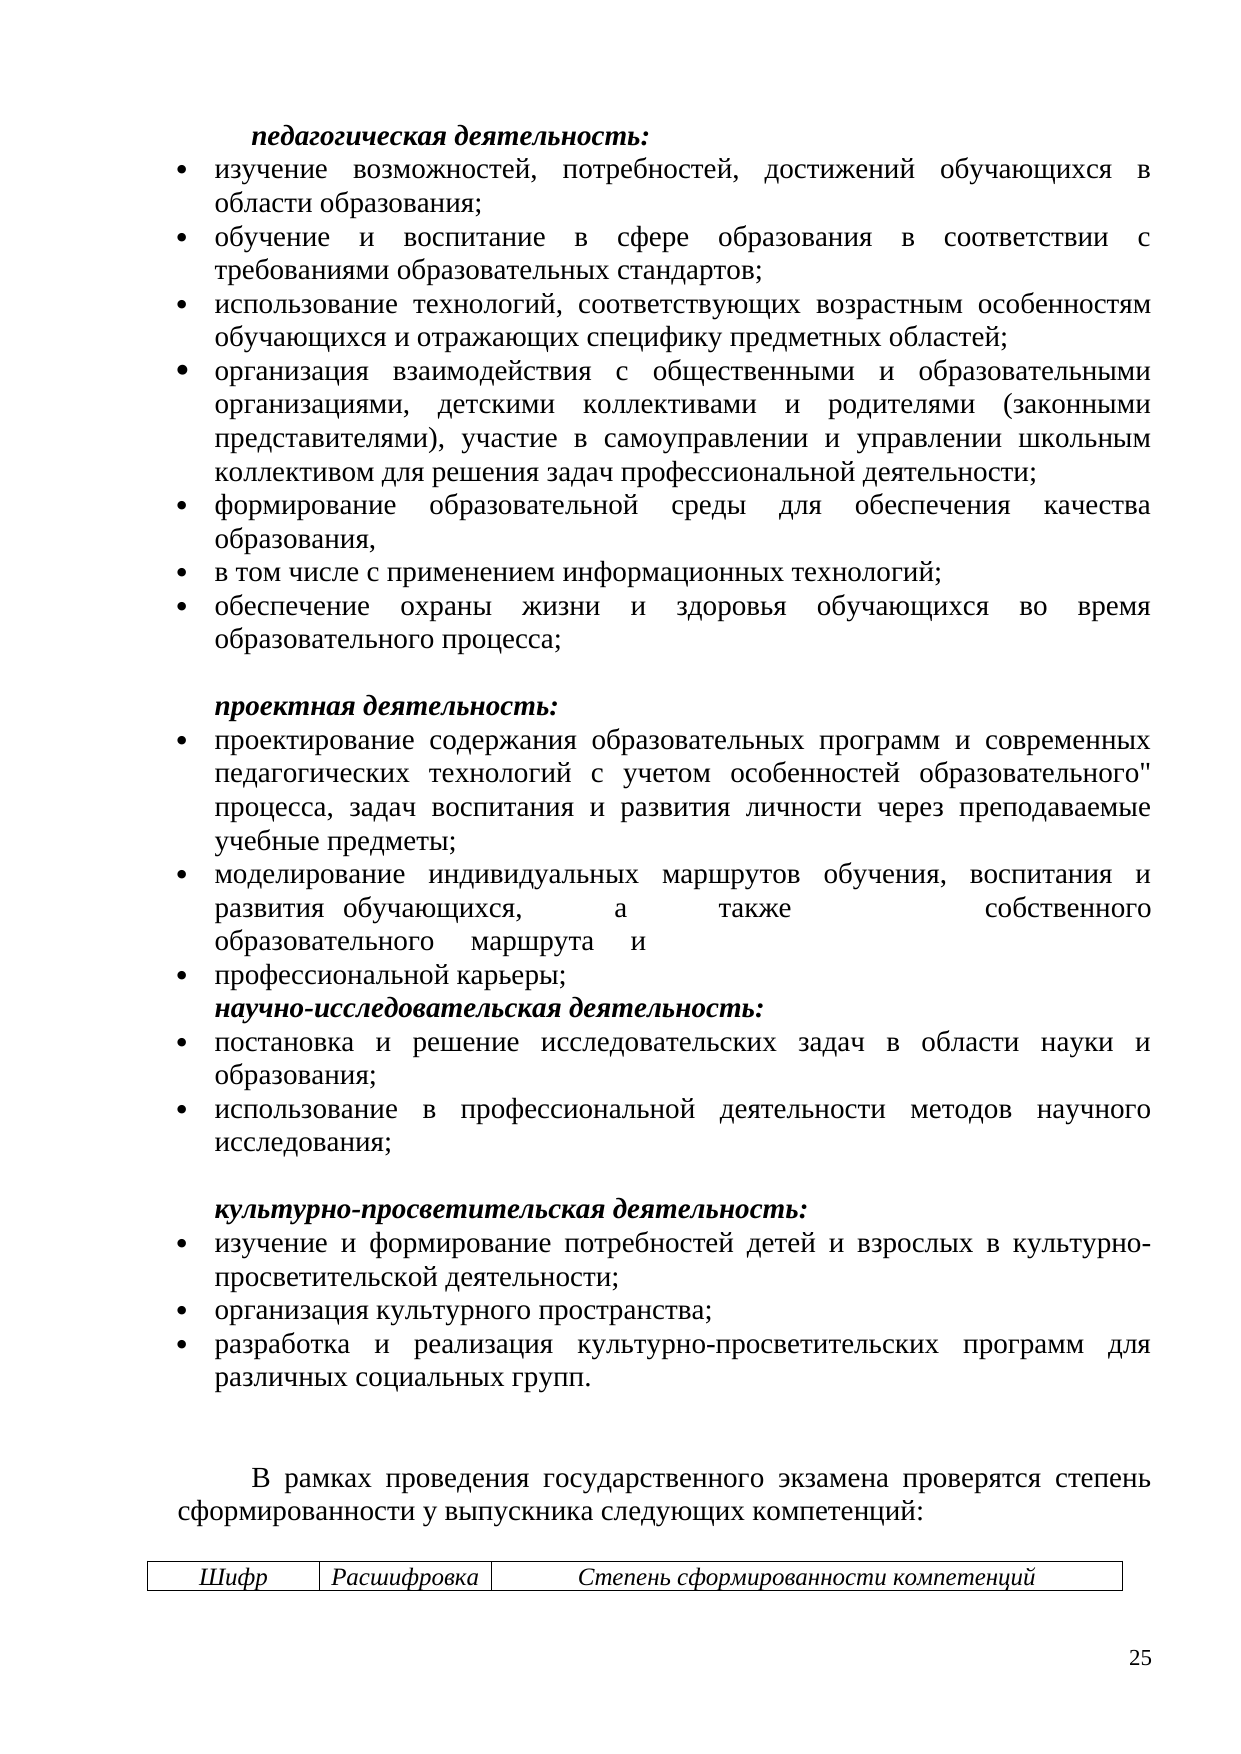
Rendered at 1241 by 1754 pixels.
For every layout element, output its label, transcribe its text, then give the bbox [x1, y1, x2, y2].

list профессиональной карьеры; [177, 957, 1152, 990]
table_header Степень сформированности компетенций [492, 1562, 1122, 1590]
text В рамках проведения государственного экзамена проверятся степень сформированности у выпускника следующих компетенций: [177, 1460, 1152, 1527]
list постановка и решение исследовательских задач в области науки и образования; [177, 1024, 1152, 1091]
list в том числе с применением информационных технологий; [177, 554, 1152, 588]
list обеспечение охраны жизни и здоровья обучающихся во время образовательного процесса; [177, 588, 1152, 655]
text научно-исследовательская деятельность: [214, 990, 1152, 1024]
list разработка и реализация культурно-просветительских программ для различных социальных групп. [177, 1326, 1152, 1393]
list обучение и воспитание в сфере образования в соответствии с требованиями образовательных стандартов; [177, 219, 1152, 286]
list изучение и формирование потребностей детей и взрослых в культурно-просветительской деятельности; [177, 1225, 1152, 1292]
text культурно-просветительская деятельность: [214, 1192, 1152, 1225]
list проектирование содержания образовательных программ и современных педагогических технологий с учетом особенностей образовательного" процесса, задач воспитания и развития личности через преподаваемые учебные предметы; [177, 722, 1152, 856]
list формирование образовательной среды для обеспечения качества образования, [177, 487, 1152, 554]
text проектная деятельность: [214, 688, 1152, 722]
text педагогическая деятельность: [177, 118, 1152, 152]
list организация взаимодействия с общественными и образовательными организациями, детскими коллективами и родителями (законными представителями), участие в самоуправлении и управлении школьным коллективом для решения задач профессиональной деятельности; [177, 353, 1152, 487]
list использование технологий, соответствующих возрастным особенностям обучающихся и отражающих специфику предметных областей; [177, 286, 1152, 353]
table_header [320, 1562, 491, 1590]
list моделирование индивидуальных маршрутов обучения, воспитания и развития обучающихся, а также собственного образовательного маршрута и [177, 856, 1152, 957]
list изучение возможностей, потребностей, достижений обучающихся в области образования; [177, 152, 1152, 219]
list организация культурного пространства; [177, 1292, 1152, 1326]
table_header Шифр компетенции [148, 1562, 319, 1590]
list использование в профессиональной деятельности методов научного исследования; [177, 1091, 1152, 1158]
